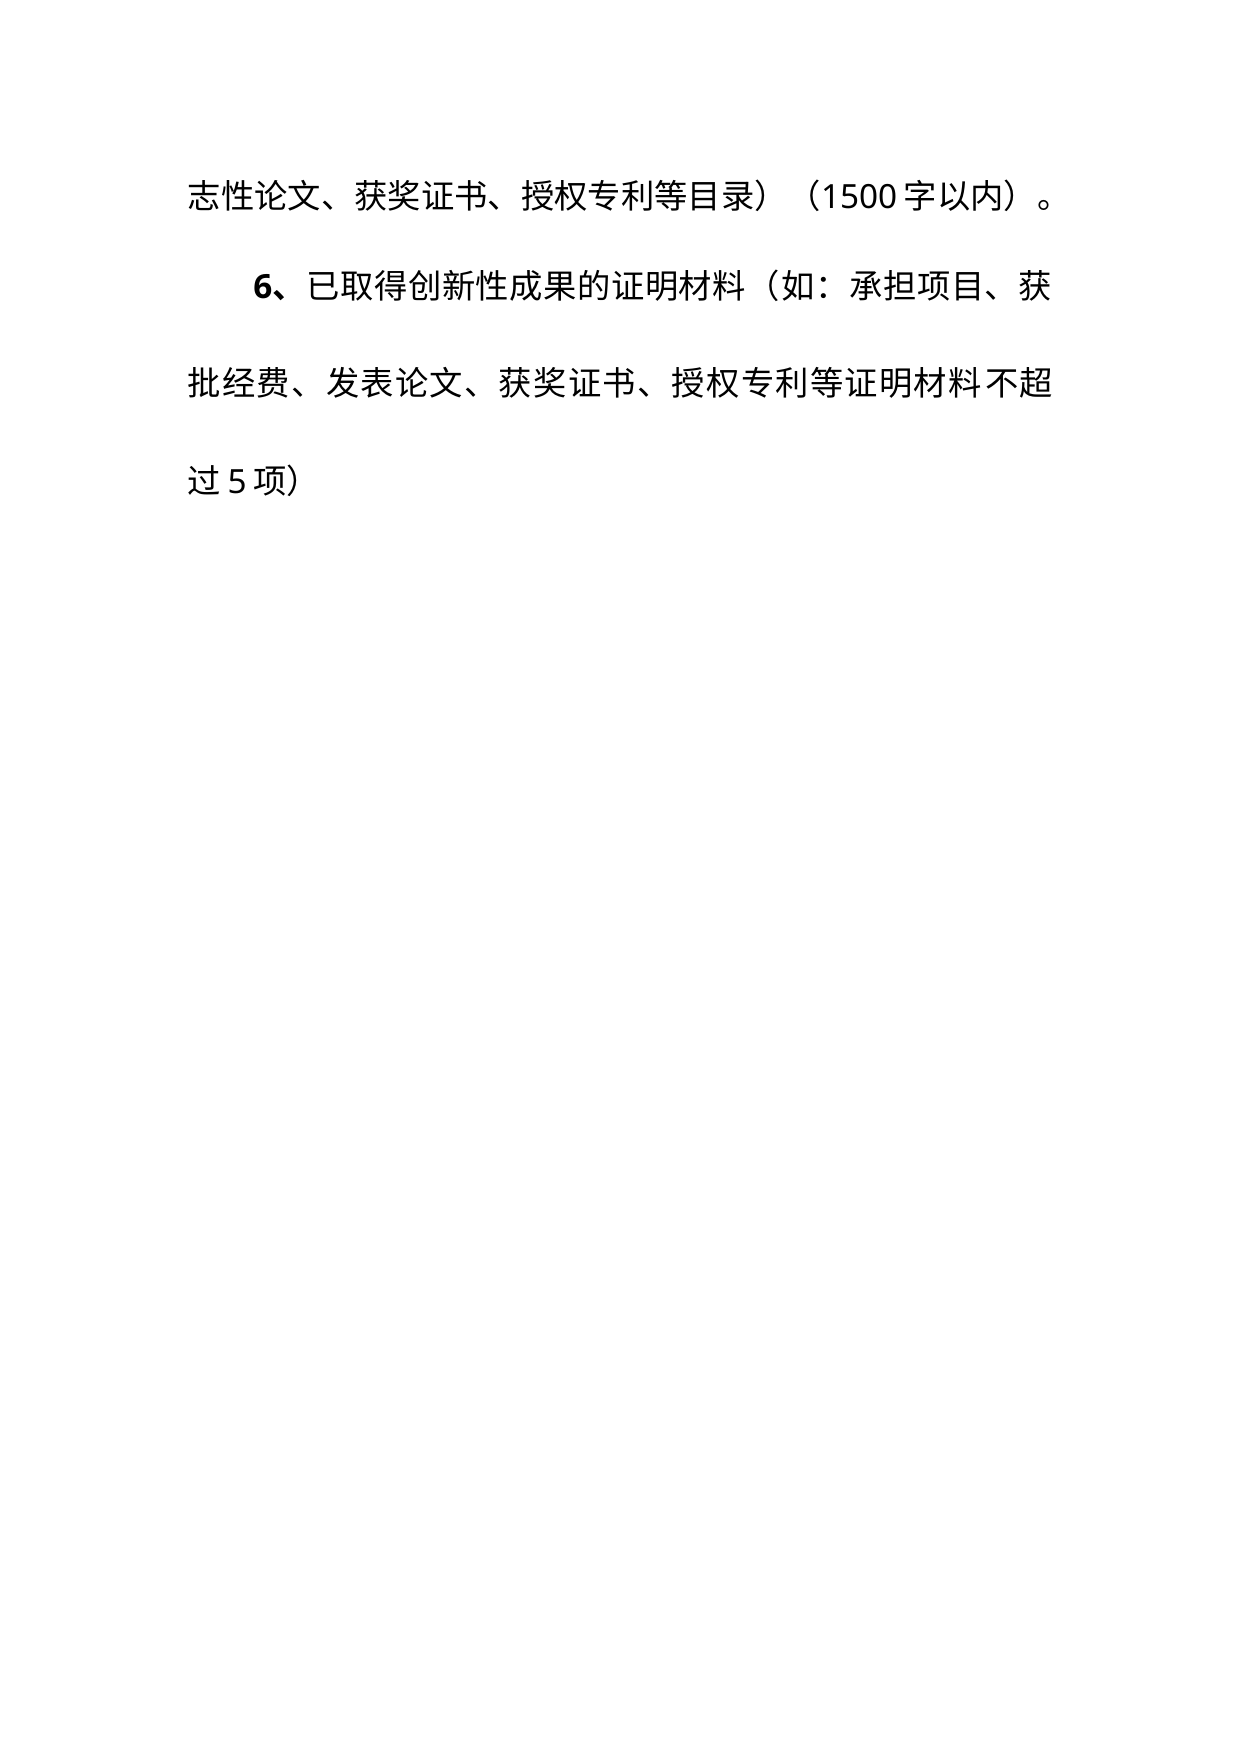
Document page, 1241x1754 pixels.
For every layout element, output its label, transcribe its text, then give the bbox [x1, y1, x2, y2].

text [187, 162, 1053, 227]
text 6、已取得创新性成果的证明材料（如：承担项目、获批经费、发表论文、获奖证书、授权专利等证明材料不超过5项） [187, 251, 1053, 511]
